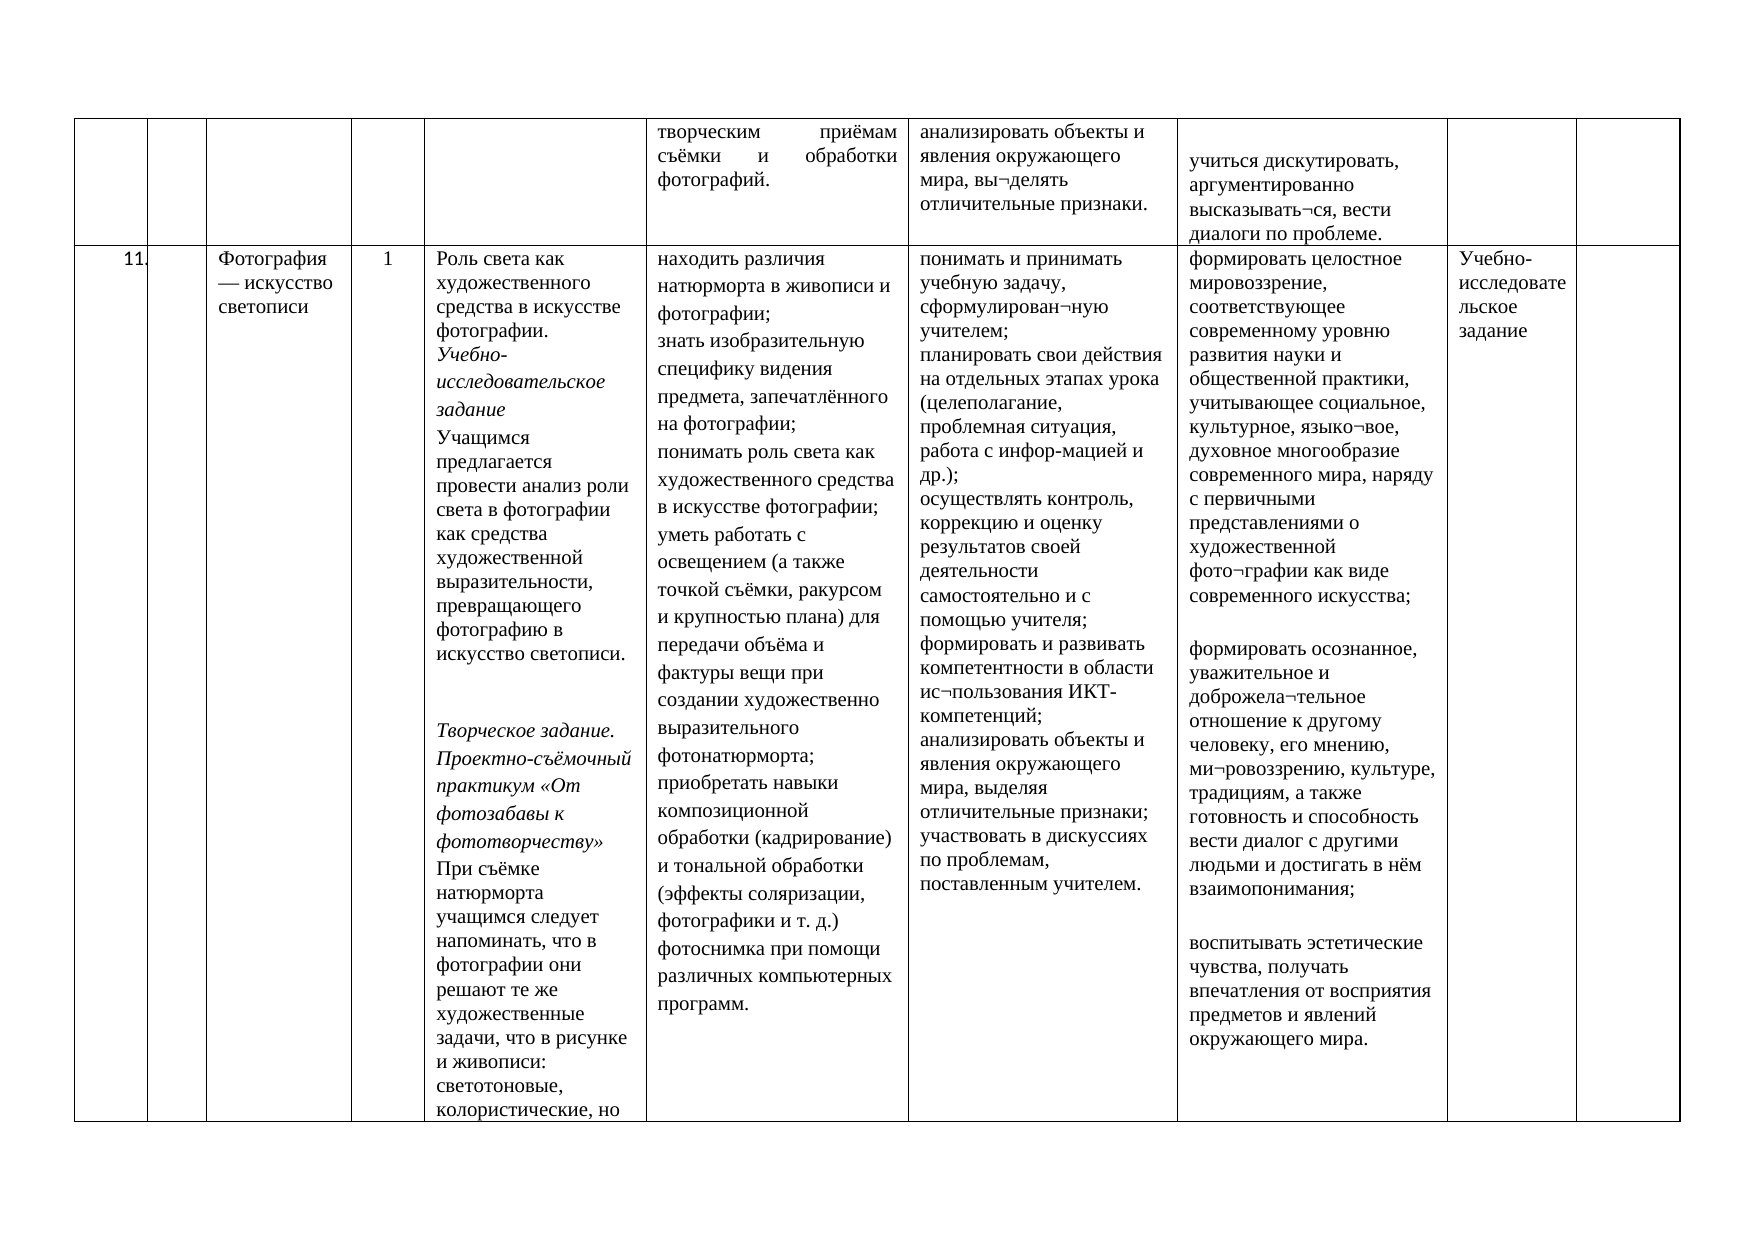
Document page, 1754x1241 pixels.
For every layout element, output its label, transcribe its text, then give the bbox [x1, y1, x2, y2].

table_cell [75, 246, 147, 1121]
table_cell 1 [352, 246, 424, 1121]
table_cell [425, 119, 646, 244]
table_cell [148, 119, 206, 244]
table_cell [909, 119, 1177, 244]
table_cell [647, 119, 908, 244]
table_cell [647, 246, 908, 1121]
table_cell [1448, 119, 1576, 244]
table_cell [1577, 119, 1679, 244]
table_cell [1178, 246, 1447, 1121]
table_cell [1448, 246, 1576, 1121]
table_cell [1577, 246, 1679, 1121]
table_cell [75, 119, 147, 244]
table_cell [148, 246, 206, 1121]
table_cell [207, 119, 351, 244]
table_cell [425, 246, 646, 1121]
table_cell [207, 246, 351, 1121]
table_cell 1 [352, 119, 424, 244]
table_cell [909, 246, 1177, 1121]
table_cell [1178, 119, 1447, 244]
